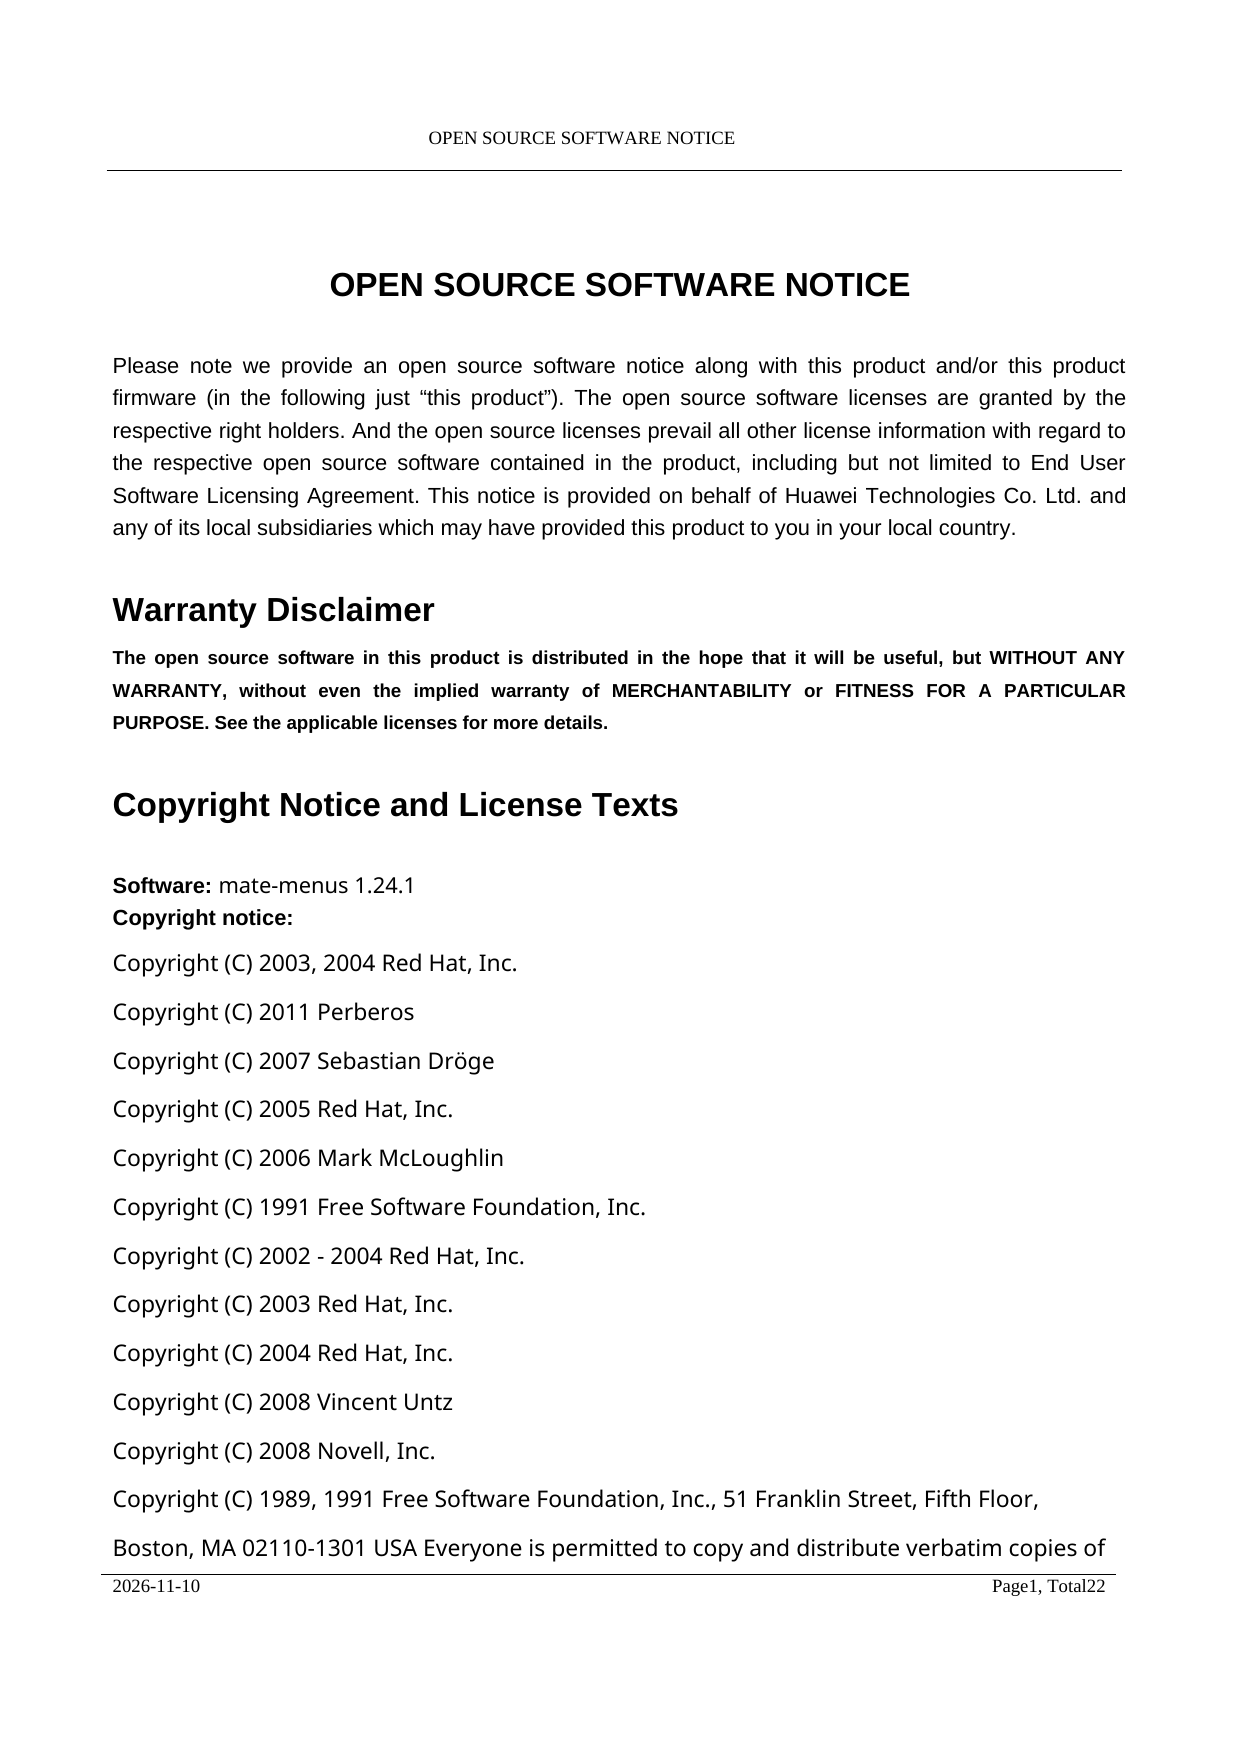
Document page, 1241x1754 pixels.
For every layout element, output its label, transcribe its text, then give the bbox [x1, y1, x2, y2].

text OPEN SOURCE SOFTWARE NOTICE [112, 251, 1128, 316]
text Copyright Notice and License Texts [112, 771, 1128, 836]
text The open source software in this product is distributed in the hope that it will be useful, but WITHOUT ANY WARRANTY, without even the implied warranty of MERCHANTABILITY or FITNESS FOR A PARTICULAR PURPOSE. See the applicable licenses for more details. [112, 641, 1128, 739]
text Warranty Disclaimer [112, 576, 1128, 641]
text Software: mate-menus 1.24.1 [112, 869, 1128, 901]
text Copyright notice: [112, 901, 1128, 934]
text Please note we provide an open source software notice along with this product and/or this product firmware (in the following just “this product”). The open source software licenses are granted by the respective right holders. And the open source licenses prevail all other license information with regard to the respective open source software contained in the product, including but not limited to End User Software Licensing Agreement. This notice is provided on behalf of Huawei Technologies Co. Ltd. and any of its local subsidiaries which may have provided this product to you in your local country. [112, 349, 1128, 544]
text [112, 947, 1128, 1564]
